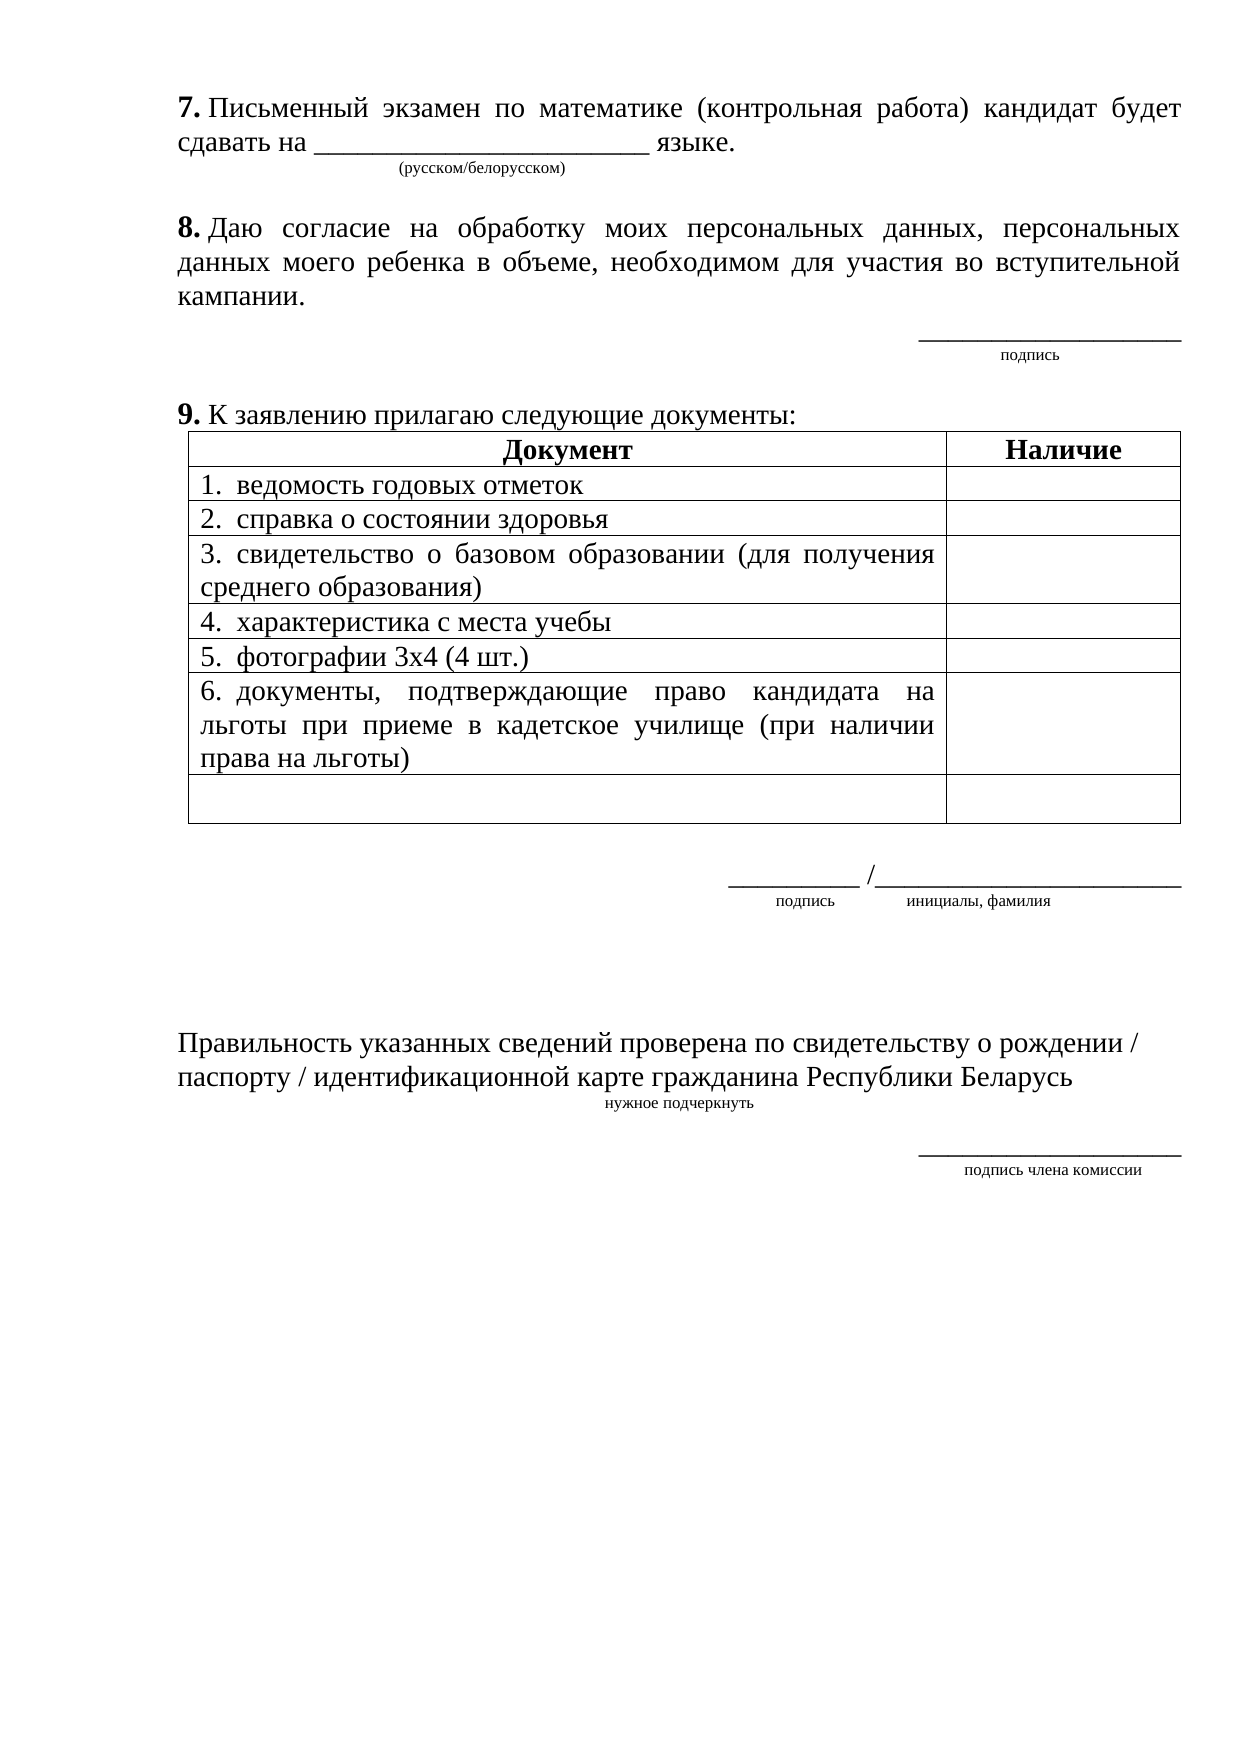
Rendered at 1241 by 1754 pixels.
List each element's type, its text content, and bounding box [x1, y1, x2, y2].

text подпись инициалы, фамилия [767, 891, 1181, 924]
table_cell [947, 673, 1180, 774]
table_cell [947, 639, 1180, 672]
table_cell документы, подтверждающие право кандидата на льготы при приеме в кадетское училище (при наличии права на льготы) [189, 673, 946, 774]
text 8. Даю согласие на обработку моих персональных данных, персональных данных моего ребенка в объеме, необходимом для участия во вступительной кампании. [177, 208, 1181, 311]
text __________________ [177, 311, 1181, 345]
text Правильность указанных сведений проверена по свидетельству о рождении / паспорту / идентификационной карте гражданина Республики Беларусь [177, 1025, 1181, 1092]
text 9. К заявлению прилагаю следующие документы: [177, 395, 1181, 431]
table_cell свидетельство о базовом образовании (для получения среднего образования) [189, 536, 946, 603]
table_cell характеристика с места учебы [189, 604, 946, 638]
table_header Наличие [947, 432, 1180, 466]
text нужное подчеркнуть [177, 1092, 1181, 1126]
table_cell ведомость годовых отметок [189, 467, 946, 500]
table_cell [947, 536, 1180, 603]
table_cell [947, 501, 1180, 535]
table_cell справка о состоянии здоровья [189, 501, 946, 535]
table_cell фотографии 3х4 (4 шт.) [189, 639, 946, 672]
table_cell [947, 775, 1180, 823]
text подпись члена комиссии [767, 1159, 1181, 1193]
text __________________ [177, 1126, 1181, 1159]
table_cell [947, 467, 1180, 500]
text (русском/белорусском) [177, 158, 1181, 192]
table_header Документ [189, 432, 946, 466]
text подпись [767, 345, 1181, 378]
table_cell [189, 775, 946, 823]
text 7. Письменный экзамен по математике (контрольная работа) кандидат будет сдавать на _______________________ языке. [177, 89, 1181, 158]
table_cell [947, 604, 1180, 638]
text _________ /_____________________ [177, 857, 1181, 891]
